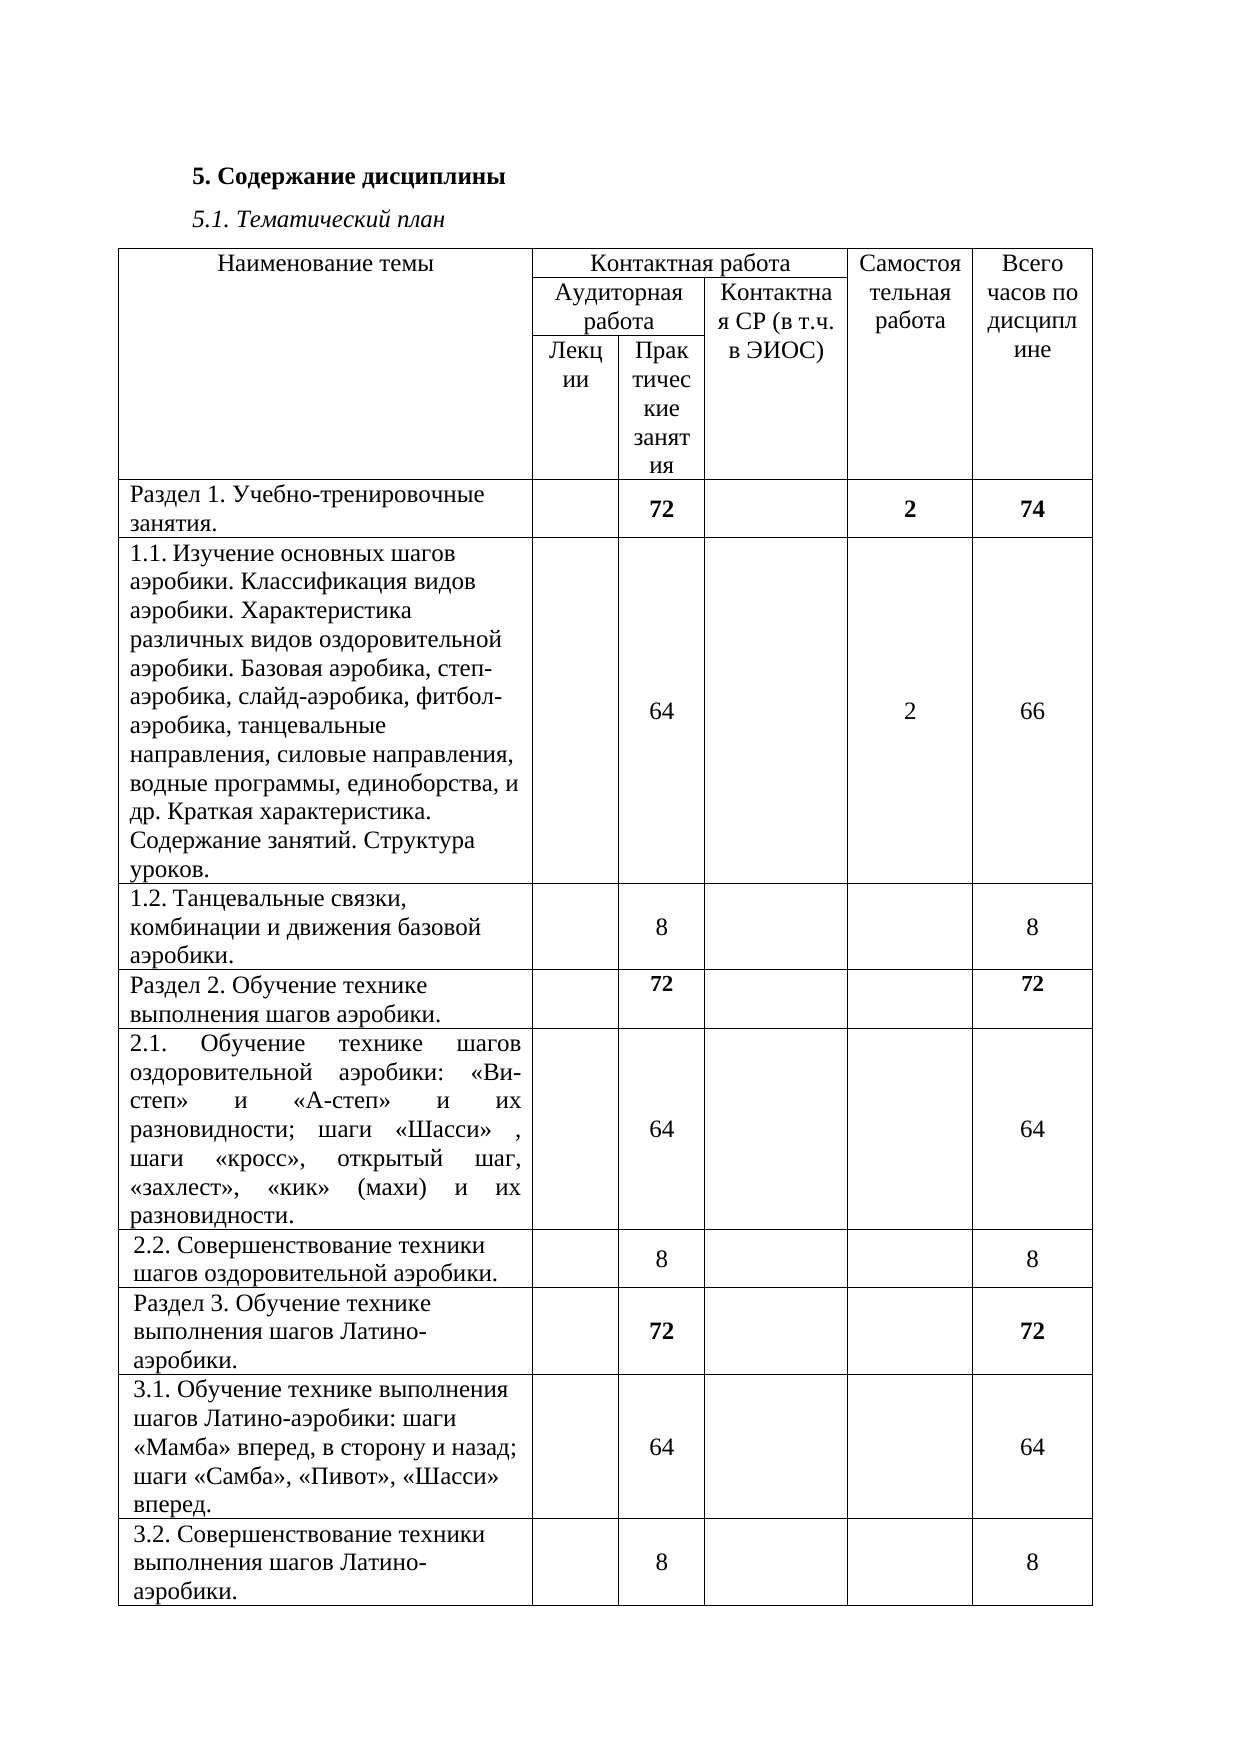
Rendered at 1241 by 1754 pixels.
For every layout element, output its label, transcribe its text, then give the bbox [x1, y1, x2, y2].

table_cell 8 [973, 1230, 1092, 1287]
table_cell Лекции [533, 336, 618, 479]
table_cell [705, 538, 847, 883]
table_cell [705, 1230, 847, 1287]
table_cell 72 [619, 480, 704, 537]
table_cell 74 [973, 480, 1092, 537]
table_header Контактная работа [533, 249, 847, 277]
table_cell [533, 1029, 618, 1229]
table_cell 64 [619, 538, 704, 883]
table_cell 2.1. Обучение технике шагов оздоровительной аэробики: «Ви- степ» и «А-степ» и их разновидности; шаги «Шасси» , шаги «кросс», открытый шаг, «захлест», «кик» (махи) и их разновидности. [119, 1029, 532, 1229]
table_cell [533, 970, 618, 1027]
table_cell [533, 1519, 618, 1605]
table_cell [705, 1288, 847, 1374]
text 5. Содержание дисциплины [118, 161, 1122, 190]
table_cell [848, 884, 972, 969]
table_cell [533, 480, 618, 537]
table_cell [848, 970, 972, 1027]
table_cell Контактная СР (в т.ч. в ЭИОС) [705, 278, 847, 479]
table_cell [848, 1519, 972, 1605]
table_cell Раздел 2. Обучение технике выполнения шагов аэробики. [119, 970, 532, 1027]
table_cell 8 [619, 1230, 704, 1287]
table_cell 72 [973, 970, 1092, 1027]
table_cell 72 [973, 1288, 1092, 1374]
table_cell [848, 1375, 972, 1518]
table_cell 3.1. Обучение технике выполнения шагов Латино-аэробики: шаги «Мамба» вперед, в сторону и назад; шаги «Самба», «Пивот», «Шасси» вперед. [119, 1375, 532, 1518]
table_header Наименование темы [119, 249, 532, 479]
table_cell [848, 1029, 972, 1229]
table_header Самостоятельная работа [848, 249, 972, 479]
table_header Всего часов по дисциплине [973, 249, 1092, 479]
table_cell 64 [973, 1375, 1092, 1518]
table_cell [705, 970, 847, 1027]
table_cell 8 [619, 884, 704, 969]
table_cell 64 [973, 1029, 1092, 1229]
table_cell [705, 1375, 847, 1518]
table_cell 3.2. Совершенствование техники выполнения шагов Латино-аэробики. [119, 1519, 532, 1605]
table_cell 1.1. Изучение основных шагов аэробики. Классификация видов аэробики. Характеристика различных видов оздоровительной аэробики. Базовая аэробика, степ-аэробика, слайд-аэробика, фитбол-аэробика, танцевальные направления, силовые направления, водные программы, единоборства, и др. Краткая характеристика. Содержание занятий. Структура уроков. [119, 538, 532, 883]
table_cell Практические занятия [619, 336, 704, 479]
table_cell 8 [619, 1519, 704, 1605]
table_cell [533, 1288, 618, 1374]
table_cell Аудиторная работа [533, 278, 704, 335]
table_cell [705, 1519, 847, 1605]
table_cell 72 [619, 1288, 704, 1374]
table_cell [533, 538, 618, 883]
table_cell 64 [619, 1375, 704, 1518]
table_cell [848, 1288, 972, 1374]
table_cell 2 [848, 538, 972, 883]
text 5.1. Тематический план [118, 204, 1122, 233]
table_cell 2 [848, 480, 972, 537]
table_cell [705, 884, 847, 969]
table_cell 2.2. Совершенствование техники шагов оздоровительной аэробики. [119, 1230, 532, 1287]
table_cell [705, 480, 847, 537]
table_cell Раздел 3. Обучение технике выполнения шагов Латино-аэробики. [119, 1288, 532, 1374]
table_cell [705, 1029, 847, 1229]
table_cell 72 [619, 970, 704, 1027]
table_cell 64 [619, 1029, 704, 1229]
table_cell [533, 1375, 618, 1518]
table_cell 66 [973, 538, 1092, 883]
table_cell Раздел 1. Учебно-тренировочные занятия. [119, 480, 532, 537]
table_cell [533, 884, 618, 969]
table_cell [533, 1230, 618, 1287]
table_cell 8 [973, 1519, 1092, 1605]
table_cell 1.2. Танцевальные связки, комбинации и движения базовой аэробики. [119, 884, 532, 969]
table_cell 8 [973, 884, 1092, 969]
table_cell [848, 1230, 972, 1287]
